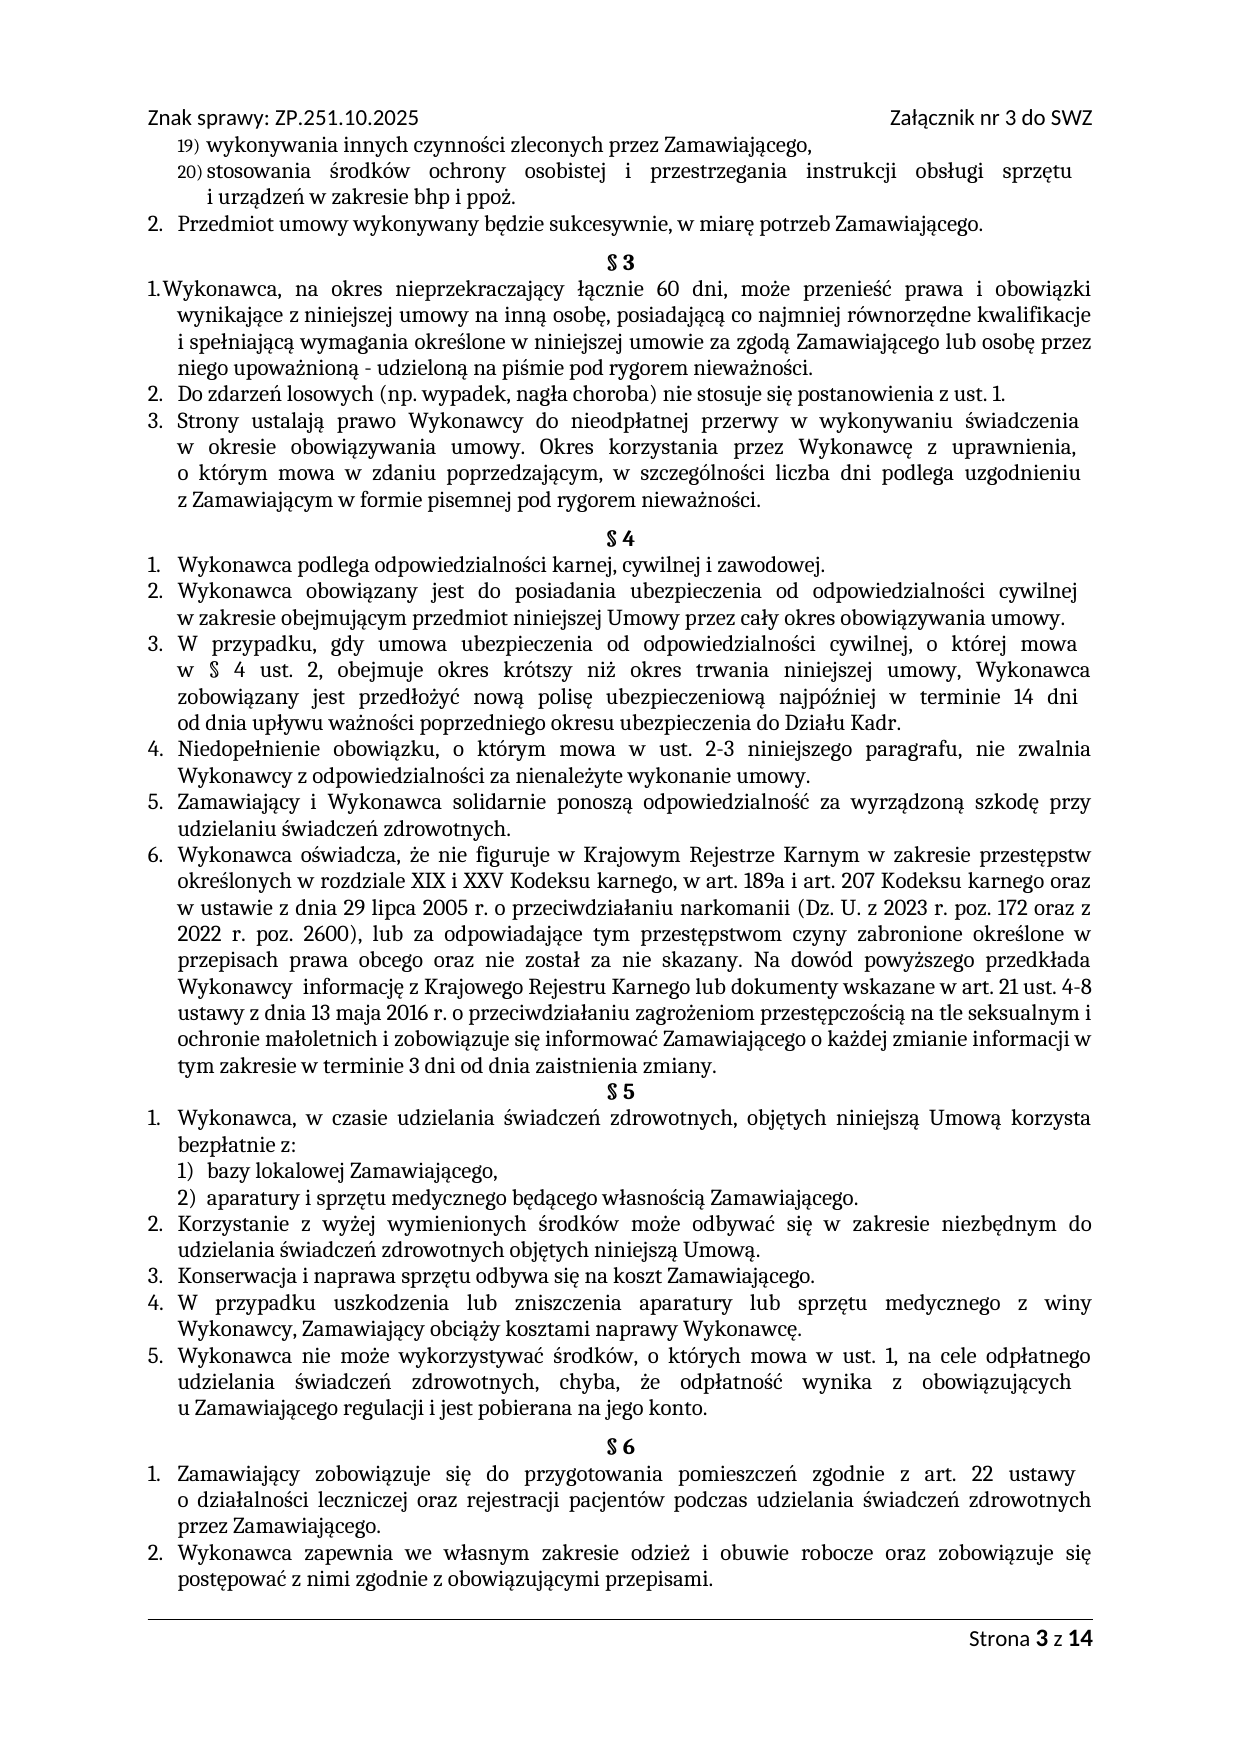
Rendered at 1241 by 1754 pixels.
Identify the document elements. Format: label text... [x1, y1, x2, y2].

text § 5 [148, 1079, 1093, 1105]
list Korzystanie z wyżej wymienionych środków może odbywać się w zakresie niezbędnym do udzielania świadczeń zdrowotnych objętych niniejszą Umową. [148, 1211, 1093, 1263]
list Wykonawca obowiązany jest do posiadania ubezpieczenia od odpowiedzialności cywilnej w zakresie obejmującym przedmiot niniejszej Umowy przez cały okres obowiązywania umowy. [148, 578, 1093, 631]
list Zamawiający i Wykonawca solidarnie ponoszą odpowiedzialność za wyrządzoną szkodę przy udzielaniu świadczeń zdrowotnych. [148, 789, 1093, 842]
text § 3 [148, 249, 1093, 276]
list Konserwacja i naprawa sprzętu odbywa się na koszt Zamawiającego. [148, 1263, 1093, 1290]
list W przypadku uszkodzenia lub zniszczenia aparatury lub sprzętu medycznego z winy Wykonawcy, Zamawiający obciąży kosztami naprawy Wykonawcę. [148, 1290, 1093, 1342]
text § 4 [148, 525, 1093, 552]
list Zamawiający zobowiązuje się do przygotowania pomieszczeń zgodnie z art. 22 ustawy o działalności leczniczej oraz rejestracji pacjentów podczas udzielania świadczeń zdrowotnych przez Zamawiającego. [148, 1460, 1093, 1539]
list Strony ustalają prawo Wykonawcy do nieodpłatnej przerwy w wykonywaniu świadczenia w okresie obowiązywania umowy. Okres korzystania przez Wykonawcę z uprawnienia, o którym mowa w zdaniu poprzedzającym, w szczególności liczba dni podlega uzgodnieniu z Zamawiającym w formie pisemnej pod rygorem nieważności. [148, 407, 1093, 513]
list Wykonawca oświadcza, że nie figuruje w Krajowym Rejestrze Karnym w zakresie przestępstw określonych w rozdziale XIX i XXV Kodeksu karnego, w art. 189a i art. 207 Kodeksu karnego oraz w ustawie z dnia 29 lipca 2005 r. o przeciwdziałaniu narkomanii (Dz. U. z 2023 r. poz. 172 oraz z 2022 r. poz. 2600), lub za odpowiadające tym przestępstwom czyny zabronione określone w przepisach prawa obcego oraz nie został za nie skazany. Na dowód powyższego przedkłada Wykonawcy informację z Krajowego Rejestru Karnego lub dokumenty wskazane w art. 21 ust. 4-8 ustawy z dnia 13 maja 2016 r. o przeciwdziałaniu zagrożeniom przestępczością na tle seksualnym i ochronie małoletnich i zobowiązuje się informować Zamawiającego o każdej zmianie informacji w tym zakresie w terminie 3 dni od dnia zaistnienia zmiany. [148, 842, 1093, 1079]
list Przedmiot umowy wykonywany będzie sukcesywnie, w miarę potrzeb Zamawiającego. [148, 211, 1093, 237]
list stosowania środków ochrony osobistej i przestrzegania instrukcji obsługi sprzętu i urządzeń w zakresie bhp i ppoż. [177, 158, 1093, 211]
list Wykonawca zapewnia we własnym zakresie odzież i obuwie robocze oraz zobowiązuje się postępować z nimi zgodnie z obowiązującymi przepisami. [148, 1539, 1093, 1592]
list Wykonawca podlega odpowiedzialności karnej, cywilnej i zawodowej. [148, 552, 1093, 578]
list Wykonawca, w czasie udzielania świadczeń zdrowotnych, objętych niniejszą Umową korzysta bezpłatnie z: [148, 1105, 1093, 1158]
list Do zdarzeń losowych (np. wypadek, nagła choroba) nie stosuje się postanowienia z ust. 1. [148, 381, 1093, 407]
list Wykonawca nie może wykorzystywać środków, o których mowa w ust. 1, na cele odpłatnego udzielania świadczeń zdrowotnych, chyba, że odpłatność wynika z obowiązujących u Zamawiającego regulacji i jest pobierana na jego konto. [148, 1342, 1093, 1421]
list Niedopełnienie obowiązku, o którym mowa w ust. 2-3 niniejszego paragrafu, nie zwalnia Wykonawcy z odpowiedzialności za nienależyte wykonanie umowy. [148, 736, 1093, 789]
list Wykonawca, na okres nieprzekraczający łącznie 60 dni, może przenieść prawa i obowiązki wynikające z niniejszej umowy na inną osobę, posiadającą co najmniej równorzędne kwalifikacje i spełniającą wymagania określone w niniejszej umowie za zgodą Zamawiającego lub osobę przez niego upoważnioną - udzieloną na piśmie pod rygorem nieważności. [148, 276, 1093, 381]
list bazy lokalowej Zamawiającego, [177, 1158, 1093, 1184]
text § 6 [148, 1434, 1093, 1460]
list W przypadku, gdy umowa ubezpieczenia od odpowiedzialności cywilnej, o której mowa w § 4 ust. 2, obejmuje okres krótszy niż okres trwania niniejszej umowy, Wykonawca zobowiązany jest przedłożyć nową polisę ubezpieczeniową najpóźniej w terminie 14 dni od dnia upływu ważności poprzedniego okresu ubezpieczenia do Działu Kadr. [148, 631, 1093, 736]
list wykonywania innych czynności zleconych przez Zamawiającego, [177, 131, 1093, 158]
list aparatury i sprzętu medycznego będącego własnością Zamawiającego. [177, 1184, 1093, 1211]
